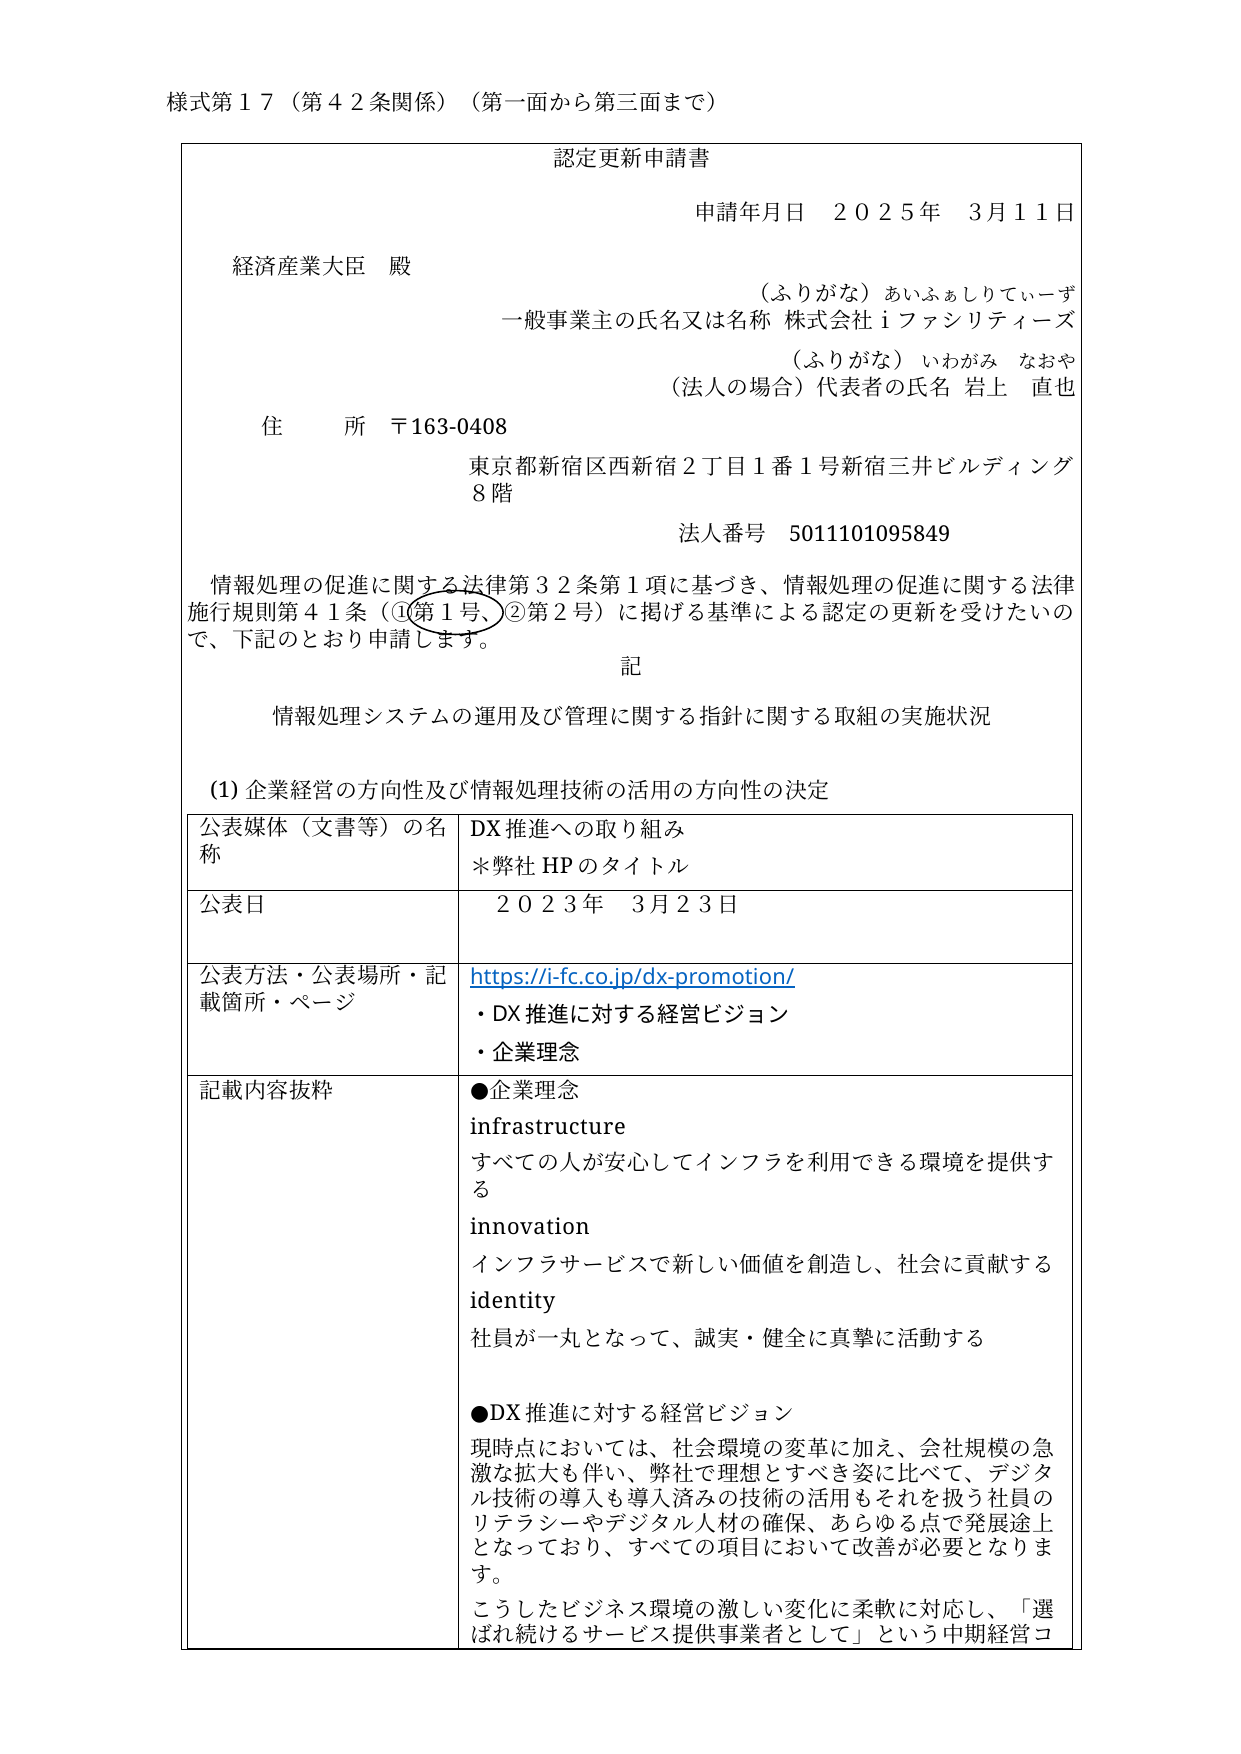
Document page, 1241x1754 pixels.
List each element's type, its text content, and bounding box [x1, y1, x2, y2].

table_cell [182, 653, 1081, 1649]
table_header 認定更新申請書 申請年月日 ２０２５年 ３月１１日 経済産業大臣 殿 （ふりがな）あいふぁしりてぃーず 一般事業主の氏名又は名称 株式会社ｉファシリティーズ （ふりがな） いわがみ なおや （法人の場合）代表者の氏名 岩上 直也 住所 〒163-0408 東京都新宿区西新宿２丁目１番１号新宿三井ビルディング８階 法人番号 5011101095849 情報処理の促進に関する法律第３２条第１項に基づき、情報処理の促進に関する法律施行規則第４１条（①第１号、②第２号）に掲げる基準による認定の更新を受けたいので、下記のとおり申請します。 [182, 144, 1081, 653]
text 様式第１７（第４２条関係）（第一面から第三面まで） [167, 89, 1070, 116]
